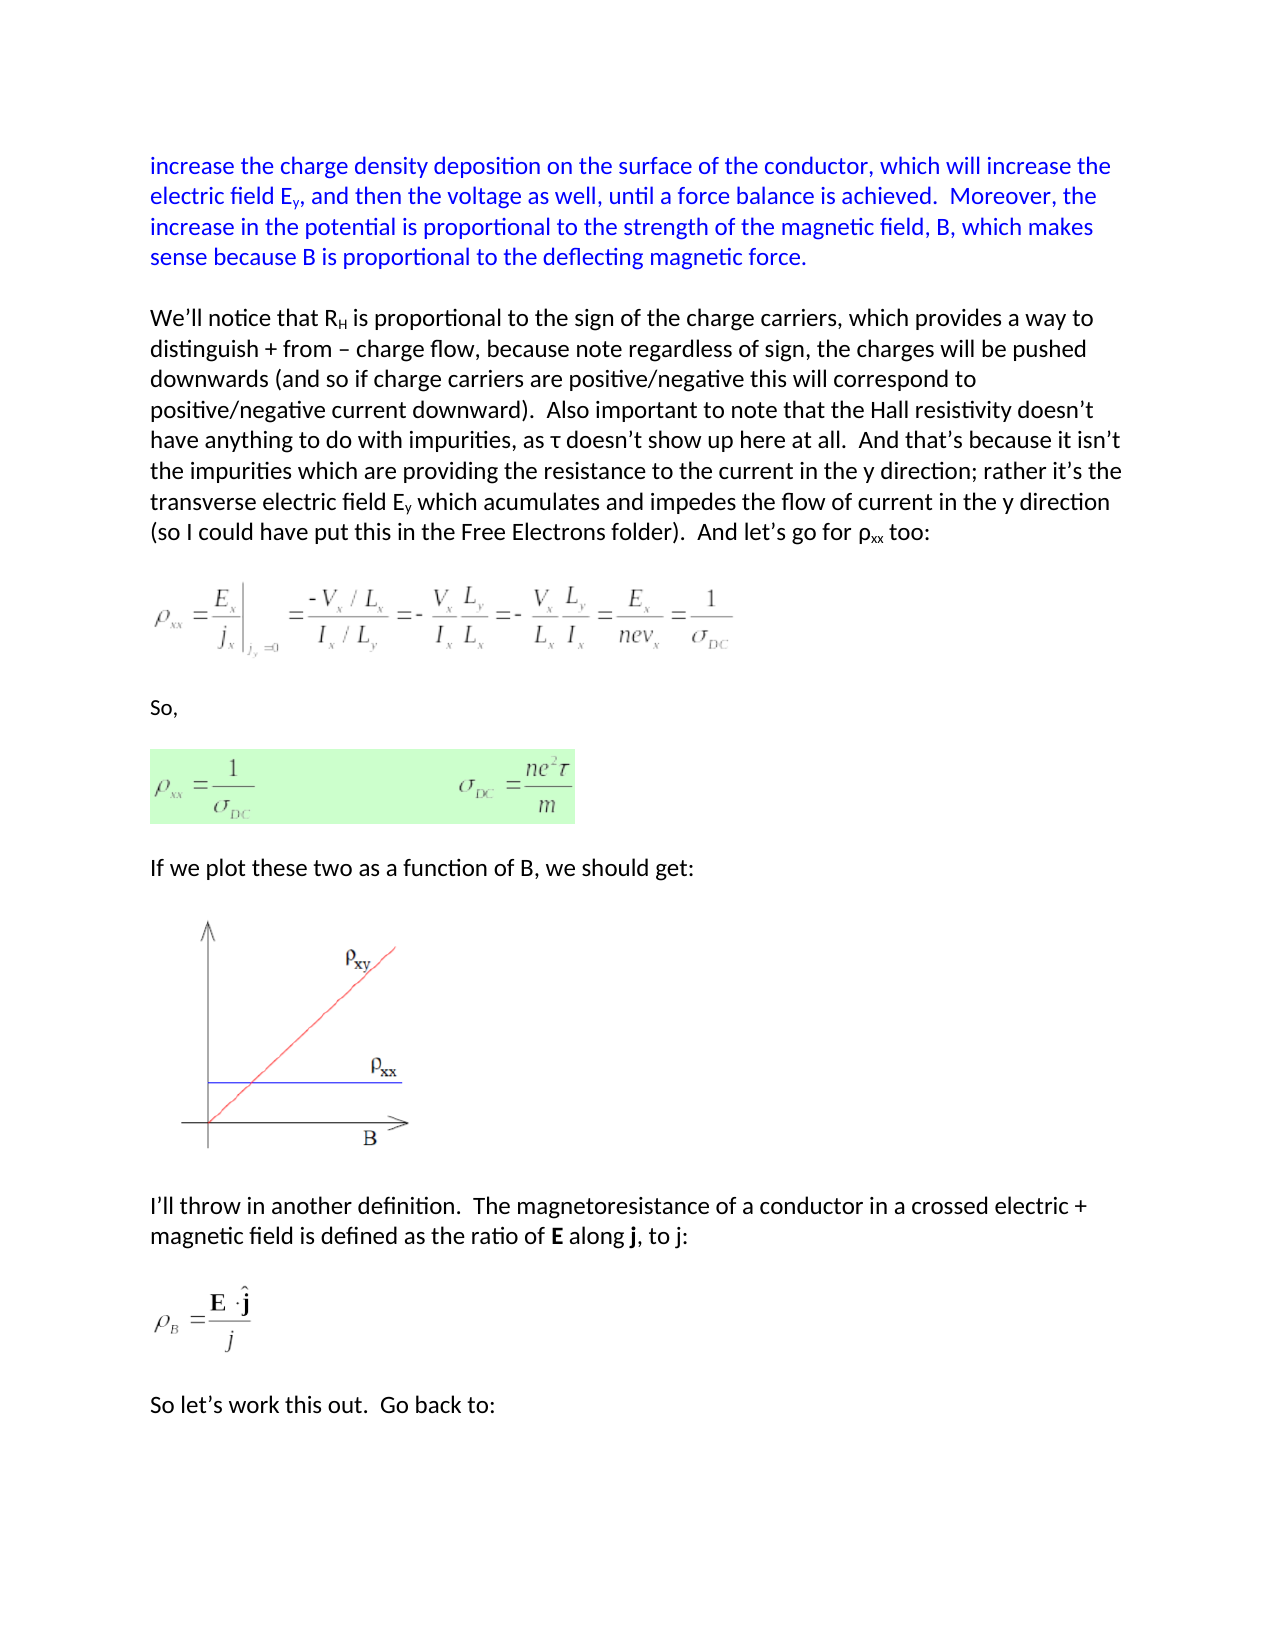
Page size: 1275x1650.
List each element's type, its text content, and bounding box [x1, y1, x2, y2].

picture [150, 910, 452, 1160]
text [150, 150, 1125, 272]
text So let’s work this out. Go back to: [150, 1389, 1125, 1419]
text If we plot these two as a function of B, we should get: [150, 852, 1125, 882]
text I’ll throw in another definition. The magnetoresistance of a conductor in a crossed electric + magnetic field is defined as the ratio of E along j, to j: [150, 1190, 1125, 1251]
text We’ll notice that RH is proportional to the sign of the charge carriers, which provides a way to distinguish + from – charge flow, because note regardless of sign, the charges will be pushed downwards (and so if charge carriers are positive/negative this will correspond to positive/negative current downward). Also important to note that the Hall resistivity doesn’t have anything to do with impurities, as τ doesn’t show up here at all. And that’s because it isn’t the impurities which are providing the resistance to the current in the y direction; rather it’s the transverse electric field Ey which acumulates and impedes the flow of current in the y direction (so I could have put this in the Free Electrons folder). And let’s go for ρxx too: [150, 303, 1125, 547]
text So, [150, 693, 1125, 721]
